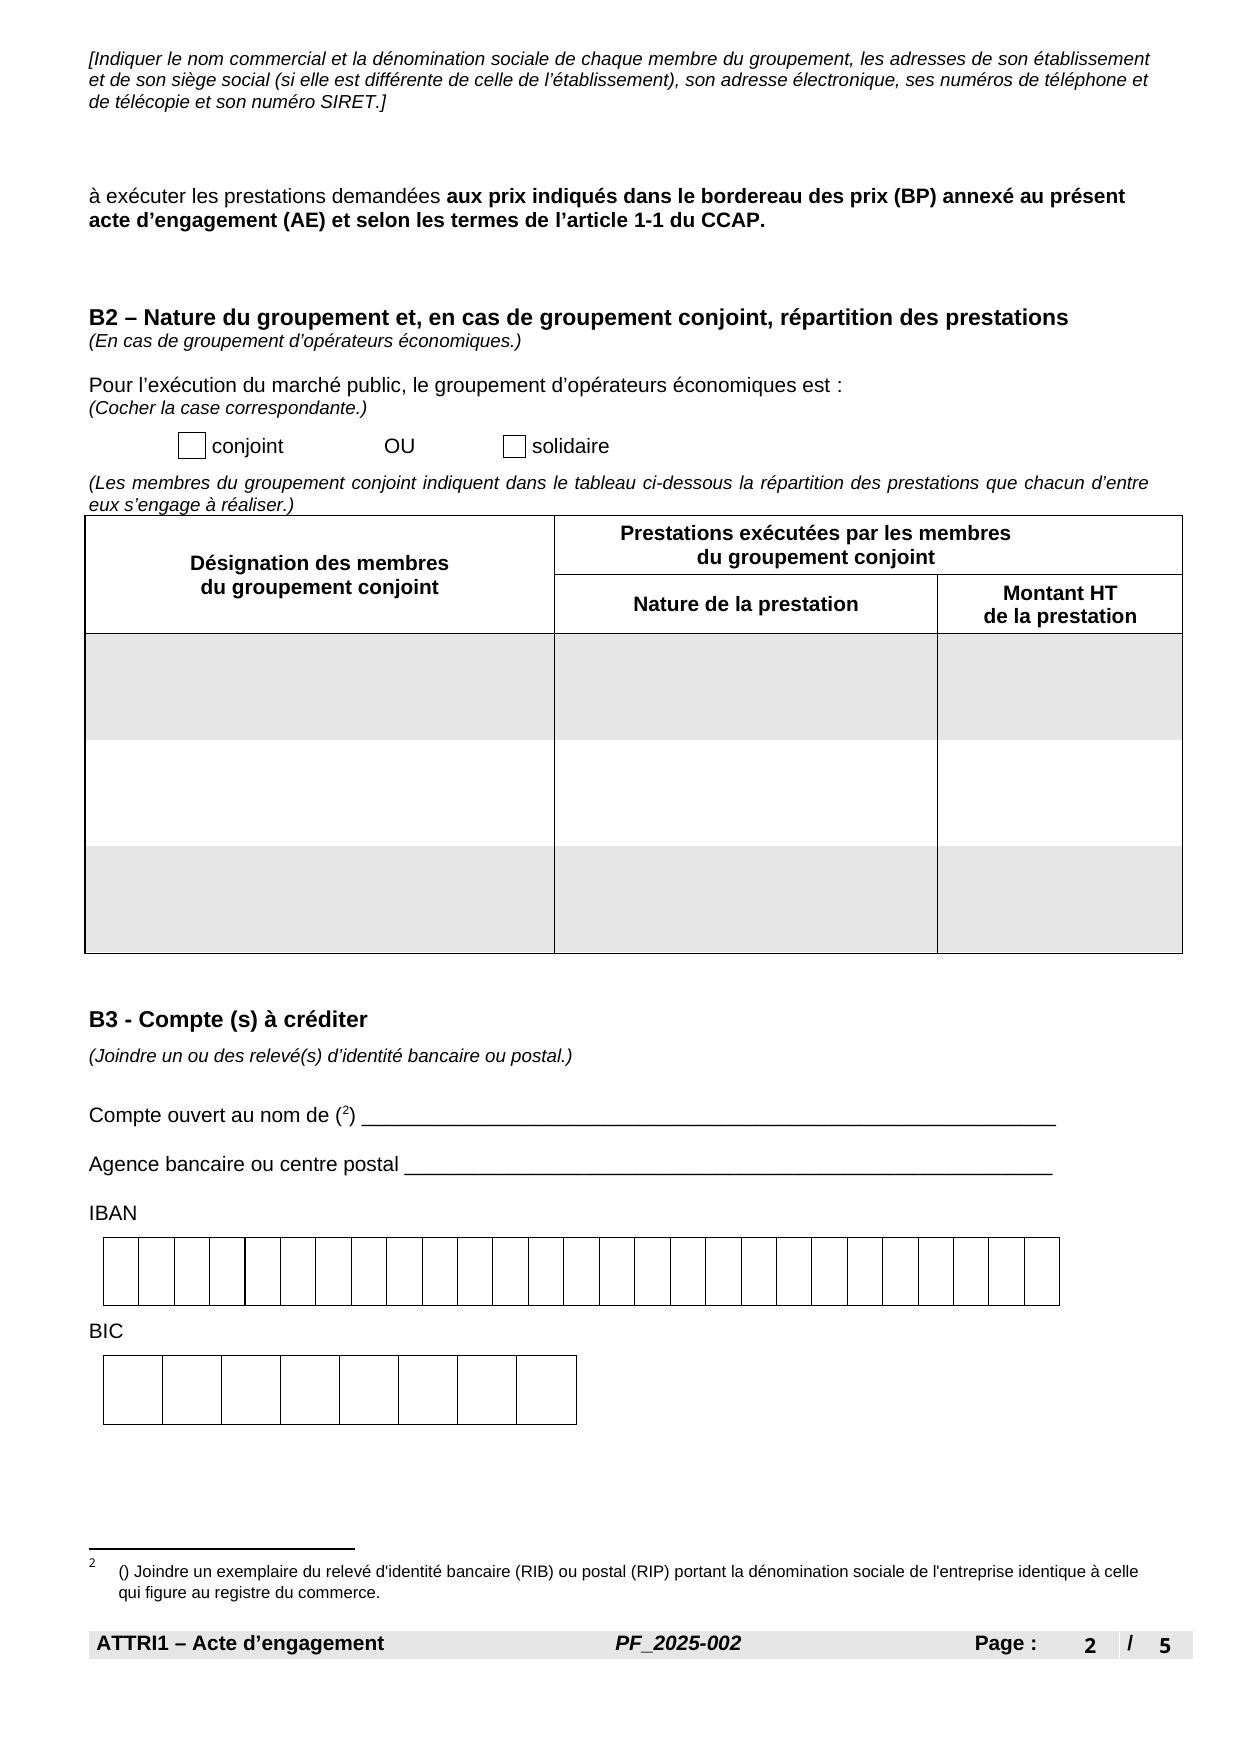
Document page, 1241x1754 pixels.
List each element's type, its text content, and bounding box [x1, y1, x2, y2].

table_cell [938, 740, 1182, 846]
table_cell [555, 634, 937, 740]
table_header [706, 1238, 741, 1305]
table_header [246, 1238, 280, 1305]
text à exécuter les prestations demandées aux prix indiqués dans le bordereau des prix (BP) annexé au présent acte d’engagement (AE) et selon les termes de l’article 1-1 du CCAP. [89, 184, 1152, 232]
text (Les membres du groupement conjoint indiquent dans le tableau ci-dessous la répartition des prestations que chacun d’entre eux s’engage à réaliser.) [89, 472, 1152, 515]
text B2 – Nature du groupement et, en cas de groupement conjoint, répartition des prestations [89, 304, 1152, 330]
table_cell [555, 846, 937, 952]
text (Joindre un ou des relevé(s) d’identité bancaire ou postal.) [89, 1045, 1152, 1066]
text (Cocher la case correspondante.) [89, 397, 1152, 419]
table_header [812, 1238, 847, 1305]
table_header [281, 1238, 315, 1305]
text Compte ouvert au nom de () ____________________________________________________________ [89, 1103, 1146, 1127]
table_header [919, 1238, 953, 1305]
table_header [517, 1356, 576, 1424]
table_cell [86, 740, 554, 846]
table_header [175, 1238, 209, 1305]
table_cell [86, 634, 554, 740]
table_header [742, 1238, 776, 1305]
table_header [529, 1238, 563, 1305]
text Agence bancaire ou centre postal ________________________________________________________ [89, 1152, 1146, 1176]
table_cell [86, 846, 554, 952]
table_header [671, 1238, 705, 1305]
table_header [281, 1356, 339, 1424]
table_header [352, 1238, 386, 1305]
text conjoint OU solidaire [89, 431, 1152, 459]
table_header [222, 1356, 280, 1424]
table_header [1025, 1238, 1059, 1305]
table_header [387, 1238, 422, 1305]
table_header [423, 1238, 457, 1305]
table_header [458, 1356, 516, 1424]
table_header Prestations exécutées par les membres du groupement conjoint [555, 516, 1182, 574]
table_header [635, 1238, 670, 1305]
table_header [458, 1238, 492, 1305]
text (En cas de groupement d’opérateurs économiques.) [89, 330, 1152, 352]
text IBAN [89, 1201, 1146, 1224]
text Pour l’exécution du marché public, le groupement d’opérateurs économiques est : [89, 373, 1152, 397]
table_header [316, 1238, 351, 1305]
table_header [954, 1238, 988, 1305]
table_header [340, 1356, 398, 1424]
table_header [139, 1238, 174, 1305]
table_header [989, 1238, 1024, 1305]
table_header [163, 1356, 221, 1424]
table_header [600, 1238, 634, 1305]
table_header [493, 1238, 528, 1305]
table_header [399, 1356, 457, 1424]
table_header [883, 1238, 918, 1305]
text BIC [89, 1319, 1146, 1343]
table_header [777, 1238, 811, 1305]
table_header [848, 1238, 882, 1305]
text [Indiquer le nom commercial et la dénomination sociale de chaque membre du groupement, les adresses de son établissement et de son siège social (si elle est différente de celle de l’établissement), son adresse électronique, ses numéros de téléphone et de télécopie et son numéro SIRET.] [89, 47, 1152, 112]
table_header [104, 1356, 162, 1424]
table_header [104, 1238, 138, 1305]
table_cell [938, 846, 1182, 952]
text B3 - Compte (s) à créditer [89, 1006, 1152, 1032]
table_header Désignation des membres du groupement conjoint [86, 516, 554, 633]
table_cell Montant HT de la prestation [938, 575, 1182, 633]
table_cell Nature de la prestation [555, 575, 937, 633]
table_header [564, 1238, 599, 1305]
table_cell [555, 740, 937, 846]
table_header [210, 1238, 244, 1305]
table_cell [938, 634, 1182, 740]
